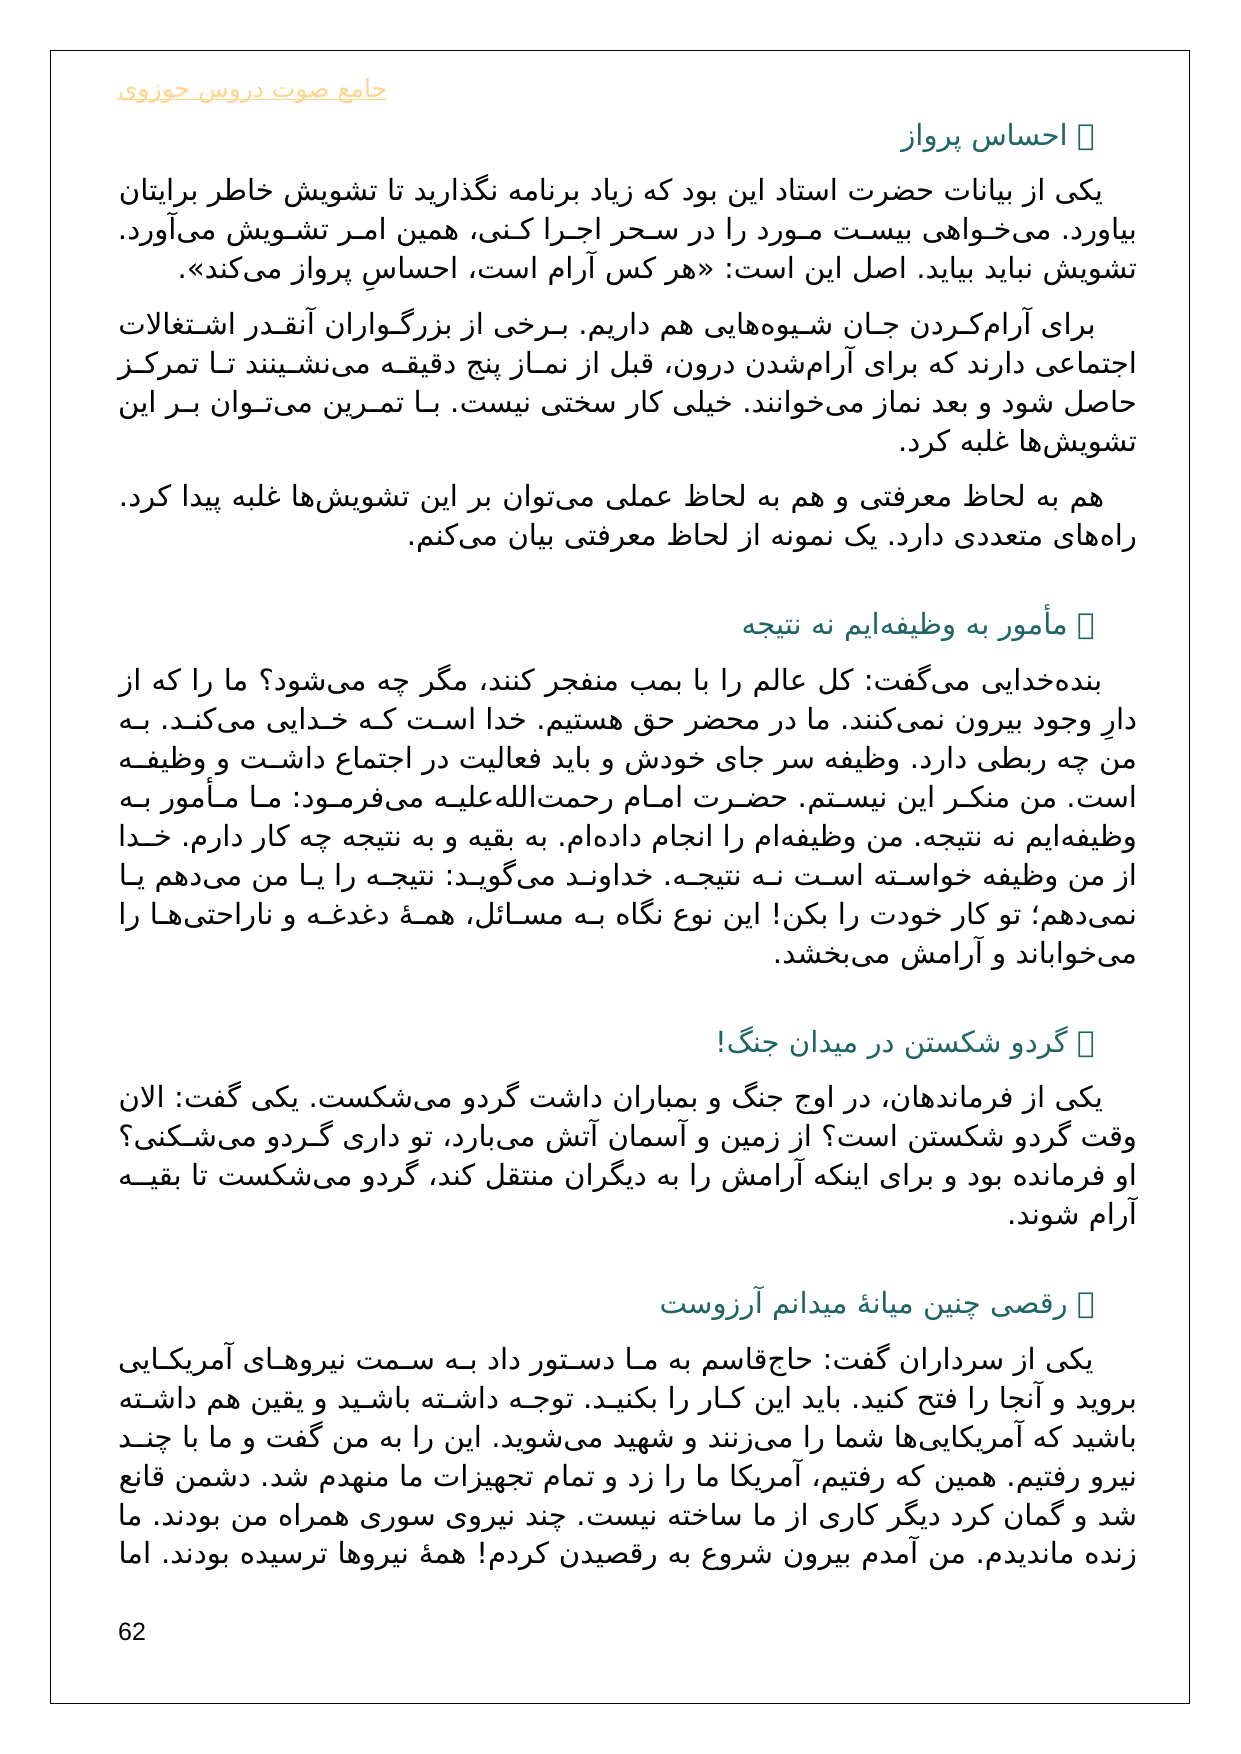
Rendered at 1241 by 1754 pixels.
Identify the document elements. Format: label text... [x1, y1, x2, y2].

text یکی از بیانات حضرت استاد این بود که زیاد برنامه نگذارید تا تشویش خاطر برایتان بیاورد. می‌خواهی بیست مورد را در سحر اجرا کنی، همین امر تشویش می‌آورد. تشویش نباید بیاید. اصل این است: «هر کس آرام است، احساسِ پرواز می‌کند». [118, 174, 1137, 286]
text بنده‌خدایی می‌گفت: کل عالم را با بمب منفجر کنند، مگر چه می‌شود؟ ما را که از دارِ وجود بیرون نمی‌کنند. ما در محضر حق هستیم. خدا است که خدایی می‌کند. به من چه ربطی دارد. وظیفه سر جای خودش و باید فعالیت در اجتماع داشت و وظیفه است. من منکر این نیستم. حضرت امام رحمت‌الله‌علیه می‌فرمود: ما مأمور به وظیفه‌ایم نه نتیجه. من وظیفه‌ام را انجام داده‌ام. به بقیه و به نتیجه چه کار دارم. خدا از من وظیفه خواسته است نه نتیجه. خداوند می‌گوید: نتیجه را یا من می‌دهم یا نمی‌دهم؛ تو کار خودت را بکن! این نوع نگاه به مسائل، همۀ دغدغه و ناراحتی‌ها را می‌خواباند و آرامش می‌بخشد. [118, 663, 1137, 970]
text برای آرام‌کردن جان شیوه‌هایی هم داریم. برخی از بزرگواران آنقدر اشتغالات اجتماعی دارند که برای آرام‌شدن درون، قبل از نماز پنج دقیقه می‌نشینند تا تمرکز حاصل شود و بعد نماز می‌خوانند. خیلی کار سختی نیست. با تمرین می‌توان بر این تشویش‌ها غلبه کرد. [118, 307, 1137, 458]
text هم به لحاظ معرفتی و هم به لحاظ عملی می‌توان بر این تشویش‌ها غلبه پیدا کرد. راه‌های متعددی دارد. یک نمونه از لحاظ معرفتی بیان می‌کنم. [118, 480, 1137, 553]
text 🔵 احساس پرواز [118, 118, 1119, 152]
text 🔵 رقصی چنین میانۀ میدانم آرزوست [118, 1286, 1119, 1320]
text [118, 1342, 1137, 1571]
text یکی از فرماندهان، در اوج جنگ و بمباران داشت گردو می‌شکست. یکی گفت: الان وقت گردو شکستن است؟ از زمین و آسمان آتش می‌بارد، تو داری گردو می‌شکنی؟ او فرمانده بود و برای اینکه آرامش را به دیگران منتقل کند، گردو می‌شکست تا بقیه آرام شوند. [118, 1081, 1137, 1231]
text 🔵 مأمور به وظیفه‌ایم نه نتیجه [118, 608, 1119, 642]
text 🔵 گردو شکستن در میدان جنگ! [118, 1025, 1119, 1059]
